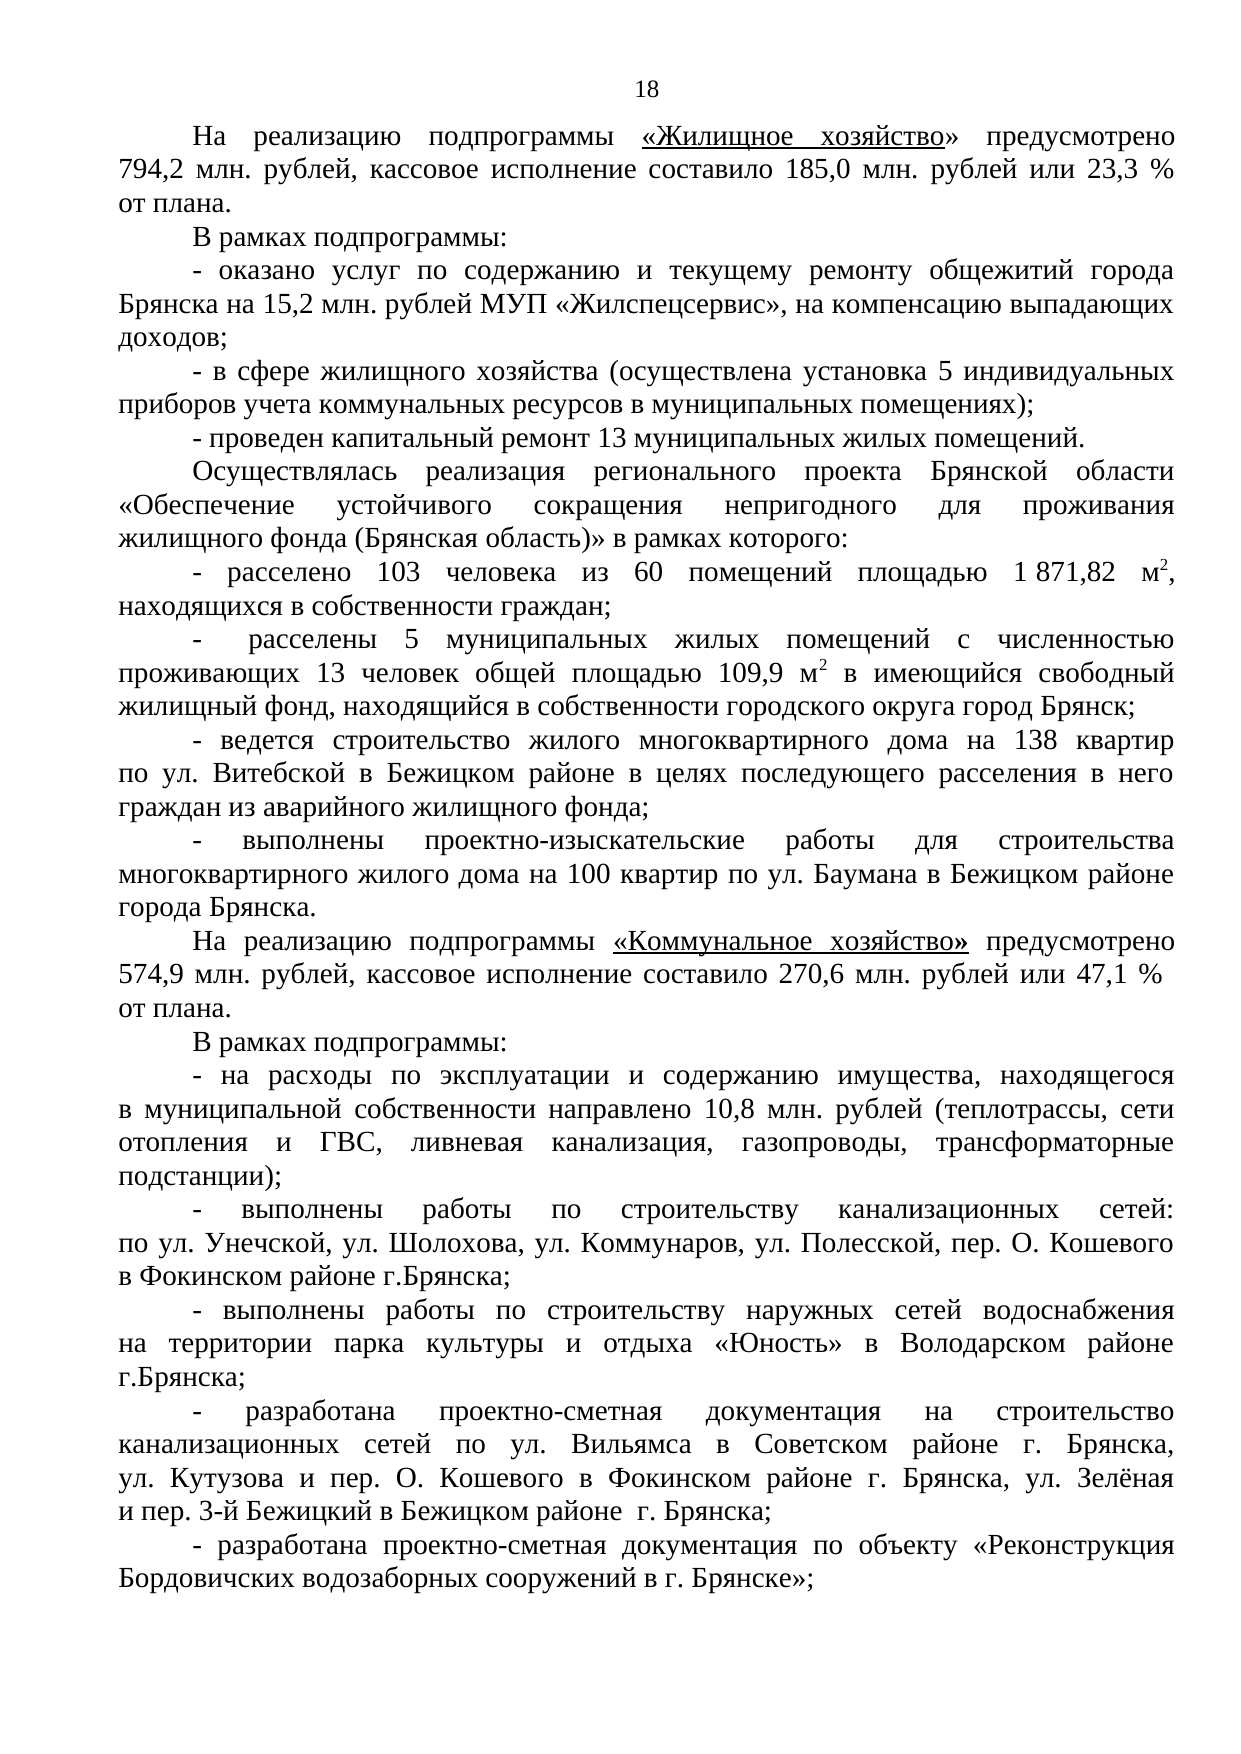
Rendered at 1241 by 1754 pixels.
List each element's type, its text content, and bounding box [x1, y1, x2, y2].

text - разработана проектно-сметная документация по объекту «Реконструкция Бордовичских водозаборных сооружений в г. Брянске»; [118, 1527, 1175, 1594]
text - проведен капитальный ремонт 13 муниципальных жилых помещений. [118, 420, 1175, 453]
text - выполнены проектно-изыскательские работы для строительства многоквартирного жилого дома на 100 квартир по ул. Баумана в Бежицком районе города Брянска. [118, 822, 1175, 923]
text - расселены 5 муниципальных жилых помещений с численностью проживающих 13 человек общей площадью 109,9 м2 в имеющийся свободный жилищный фонд, находящийся в собственности городского округа город Брянск; [118, 621, 1175, 722]
text На реализацию подпрограммы «Коммунальное хозяйство» предусмотрено 574,9 млн. рублей, кассовое исполнение составило 270,6 млн. рублей или 47,1 % от плана. [118, 923, 1175, 1024]
text В рамках подпрограммы: [118, 219, 1175, 252]
text - в сфере жилищного хозяйства (осуществлена установка 5 индивидуальных приборов учета коммунальных ресурсов в муниципальных помещениях); [118, 353, 1175, 420]
text - на расходы по эксплуатации и содержанию имущества, находящегося в муниципальной собственности направлено 10,8 млн. рублей (теплотрассы, сети отопления и ГВС, ливневая канализация, газопроводы, трансформаторные подстанции); [118, 1057, 1175, 1191]
text На реализацию подпрограммы «Жилищное хозяйство» предусмотрено 794,2 млн. рублей, кассовое исполнение составило 185,0 млн. рублей или 23,3 % от плана. [118, 118, 1175, 219]
text - оказано услуг по содержанию и текущему ремонту общежитий города Брянска на 15,2 млн. рублей МУП «Жилспецсервис», на компенсацию выпадающих доходов; [118, 252, 1175, 353]
text - ведется строительство жилого многоквартирного дома на 138 квартир по ул. Витебской в Бежицком районе в целях последующего расселения в него граждан из аварийного жилищного фонда; [118, 722, 1175, 822]
text В рамках подпрограммы: [118, 1024, 1175, 1057]
text - расселено 103 человека из 60 помещений площадью 1 871,82 м2, находящихся в собственности граждан; [118, 554, 1175, 621]
text - выполнены работы по строительству канализационных сетей: по ул. Унечской, ул. Шолохова, ул. Коммунаров, ул. Полесской, пер. О. Кошевого в Фокинском районе г.Брянска; [118, 1191, 1175, 1292]
text - выполнены работы по строительству наружных сетей водоснабжения на территории парка культуры и отдыха «Юность» в Володарском районе г.Брянска; [118, 1292, 1175, 1393]
text - разработана проектно-сметная документация на строительство канализационных сетей по ул. Вильямса в Советском районе г. Брянска, ул. Кутузова и пер. О. Кошевого в Фокинском районе г. Брянска, ул. Зелёная и пер. 3-й Бежицкий в Бежицком районе г. Брянска; [118, 1393, 1175, 1527]
text Осуществлялась реализация регионального проекта Брянской области «Обеспечение устойчивого сокращения непригодного для проживания жилищного фонда (Брянская область)» в рамках которого: [118, 453, 1175, 554]
